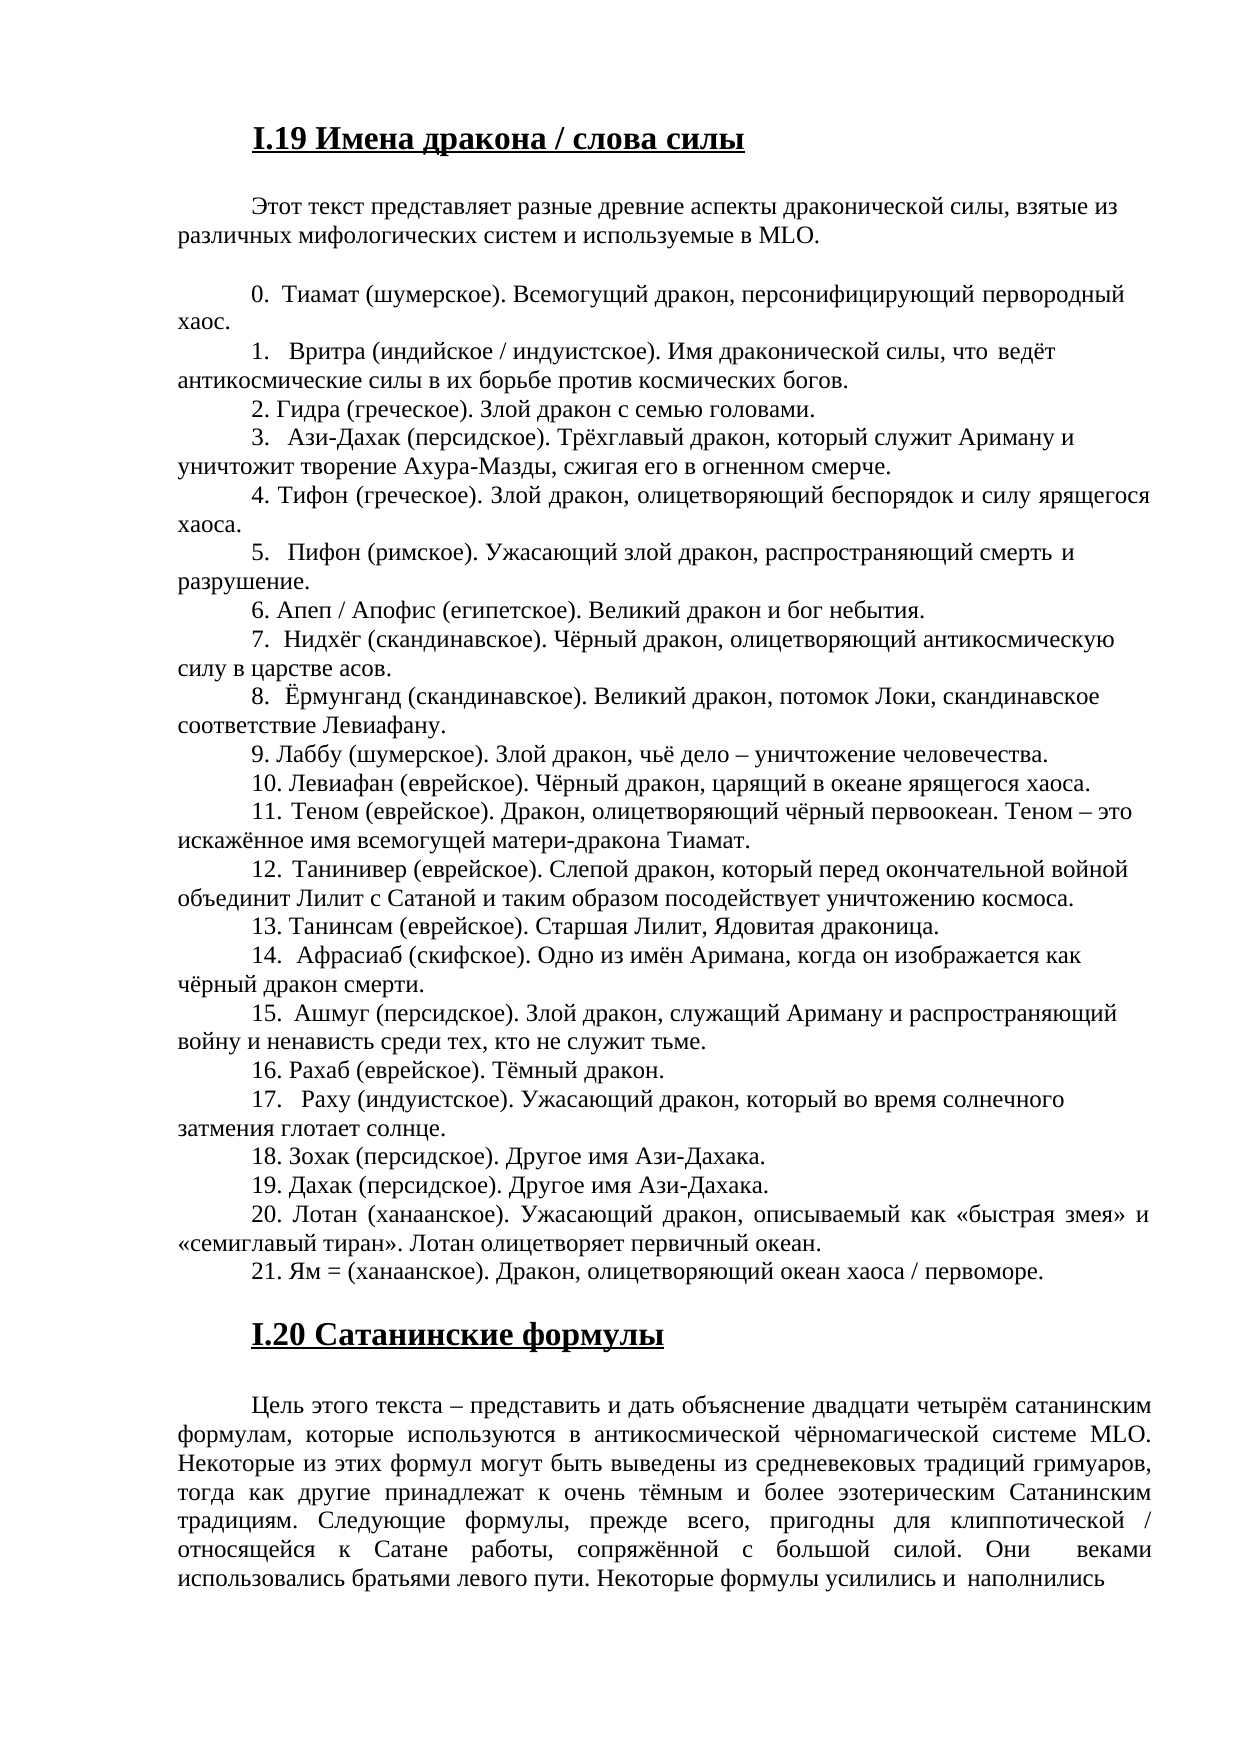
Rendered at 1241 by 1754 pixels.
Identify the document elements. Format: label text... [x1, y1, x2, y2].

list Ашмуг (персидское). Злой дракон, служащий Ариману и распространяющий войну и ненависть среди тех, кто не служит тьме. [177, 998, 1153, 1055]
text Цель этого текста – представить и дать объяснение двадцати четырём сатанинским формулам, которые используются в антикосмической чёрномагической системе MLO. Некоторые из этих формул могут быть выведены из средневековых традиций гримуаров, тогда как другие принадлежат к очень тёмным и более эзотерическим Сатанинским традициям. Следующие формулы, прежде всего, пригодны для клиппотической / относящейся к Сатане работы, сопряжённой с большой силой. Они веками использовались братьями левого пути. Некоторые формулы усилились и наполнились [177, 1391, 1152, 1592]
list Афрасиаб (скифское). Одно из имён Аримана, когда он изображается как чёрный дракон смерти. [177, 940, 1152, 998]
subtitle Сатанинские формулы [251, 1314, 1163, 1352]
list Раху (индуистское). Ужасающий дракон, который во время солнечного затмения глотает солнце. [177, 1084, 1152, 1141]
subtitle Имена дракона / слова силы [252, 118, 1163, 157]
text антикосмические силы в их борьбе против космических богов. [177, 365, 1163, 394]
list Ёрмунганд (скандинавское). Великий дракон, потомок Локи, скандинавское соответствие Левиафану. [177, 681, 1152, 739]
list Танинивер (еврейское). Слепой дракон, который перед окончательной войной объединит Лилит с Сатаной и таким образом посодействует уничтожению космоса. [177, 854, 1152, 911]
list Теном (еврейское). Дракон, олицетворяющий чёрный первоокеан. Теном – это искажённое имя всемогущей матери-дракона Тиамат. [177, 796, 1152, 854]
list Дахак (персидское). Другое имя Ази-Дахака. [251, 1170, 1163, 1199]
text хаос. [177, 306, 235, 335]
text Этот текст представляет разные древние аспекты драконической силы, взятые из различных мифологических систем и используемые в MLO. [177, 191, 1163, 249]
list Нидхёг (скандинавское). Чёрный дракон, олицетворяющий антикосмическую силу в царстве асов. [177, 624, 1152, 681]
list Тифон (греческое). Злой дракон, олицетворяющий беспорядок и силу ярящегося [251, 480, 1163, 509]
text «семиглавый тиран». Лотан олицетворяет первичный океан. [177, 1228, 1163, 1256]
list Гидра (греческое). Злой дракон с семью головами. [251, 394, 1163, 422]
list Апеп / Апофис (египетское). Великий дракон и бог небытия. [251, 595, 1163, 624]
list Зохак (персидское). Другое имя Ази-Дахака. [251, 1141, 1163, 1170]
text хаоса. [177, 509, 1163, 537]
list Ази-Дахак (персидское). Трёхглавый дракон, который служит Ариману и уничтожит творение Ахура-Мазды, сжигая его в огненном смерче. [177, 422, 1152, 480]
text разрушение. [177, 566, 1163, 595]
list Лотан (ханаанское). Ужасающий дракон, описываемый как «быстрая змея» и [251, 1199, 1163, 1228]
list Тиамат (шумерское). Всемогущий дракон, персонифицирующий первородный [251, 279, 1163, 307]
list Вритра (индийское / индуистское). Имя драконической силы, что ведёт [251, 336, 1163, 365]
list Левиафан (еврейское). Чёрный дракон, царящий в океане ярящегося хаоса. [251, 768, 1163, 796]
list Рахаб (еврейское). Тёмный дракон. [251, 1055, 1163, 1084]
list Танинсам (еврейское). Старшая Лилит, Ядовитая драконица. [251, 911, 1163, 940]
list Ям = (ханаанское). Дракон, олицетворяющий океан хаоса / первоморе. [251, 1256, 1163, 1285]
list Пифон (римское). Ужасающий злой дракон, распространяющий смерть и [251, 537, 1163, 566]
list Лаббу (шумерское). Злой дракон, чьё дело – уничтожение человечества. [251, 739, 1163, 768]
